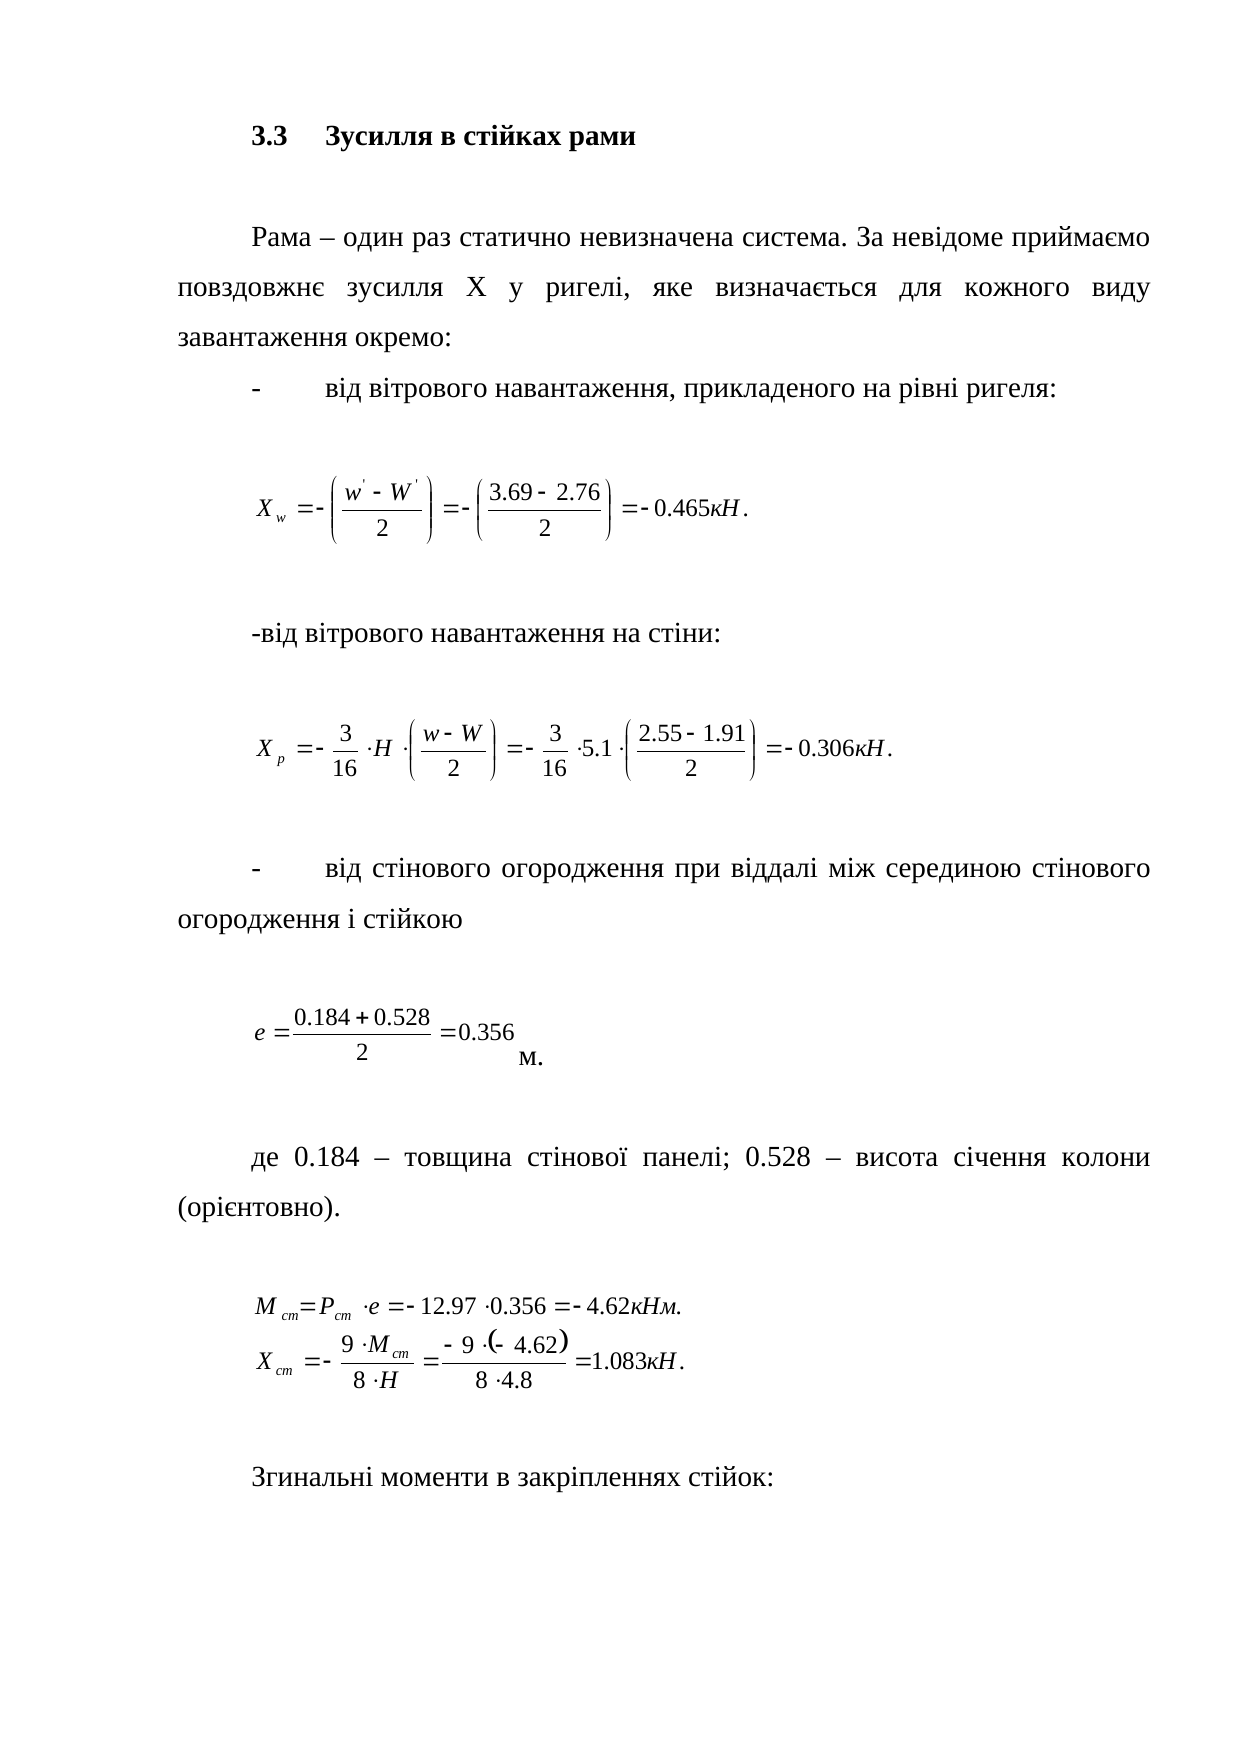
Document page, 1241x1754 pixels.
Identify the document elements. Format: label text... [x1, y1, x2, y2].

text Згинальні моменти в закріпленнях стійок: [177, 1459, 1152, 1493]
list від стінового огородження при віддалі між серединою стінового огородження і стійкою [177, 851, 1152, 934]
list від вітрового навантаження, прикладеного на рівні ригеля: [177, 370, 1152, 403]
text м. [177, 1001, 1152, 1072]
text Рама – один раз статично невизначена система. За невідоме приймаємо повздовжнє зусилля Х у ригелі, яке визначається для кожного виду завантаження окремо: [177, 219, 1152, 353]
text -від вітрового навантаження на стіни: [177, 615, 1152, 648]
text де 0.184 – товщина стінової панелі; 0.528 – висота січення колони (орієнтовно). [177, 1139, 1152, 1223]
list Зусилля в стійках рами [177, 118, 1152, 152]
